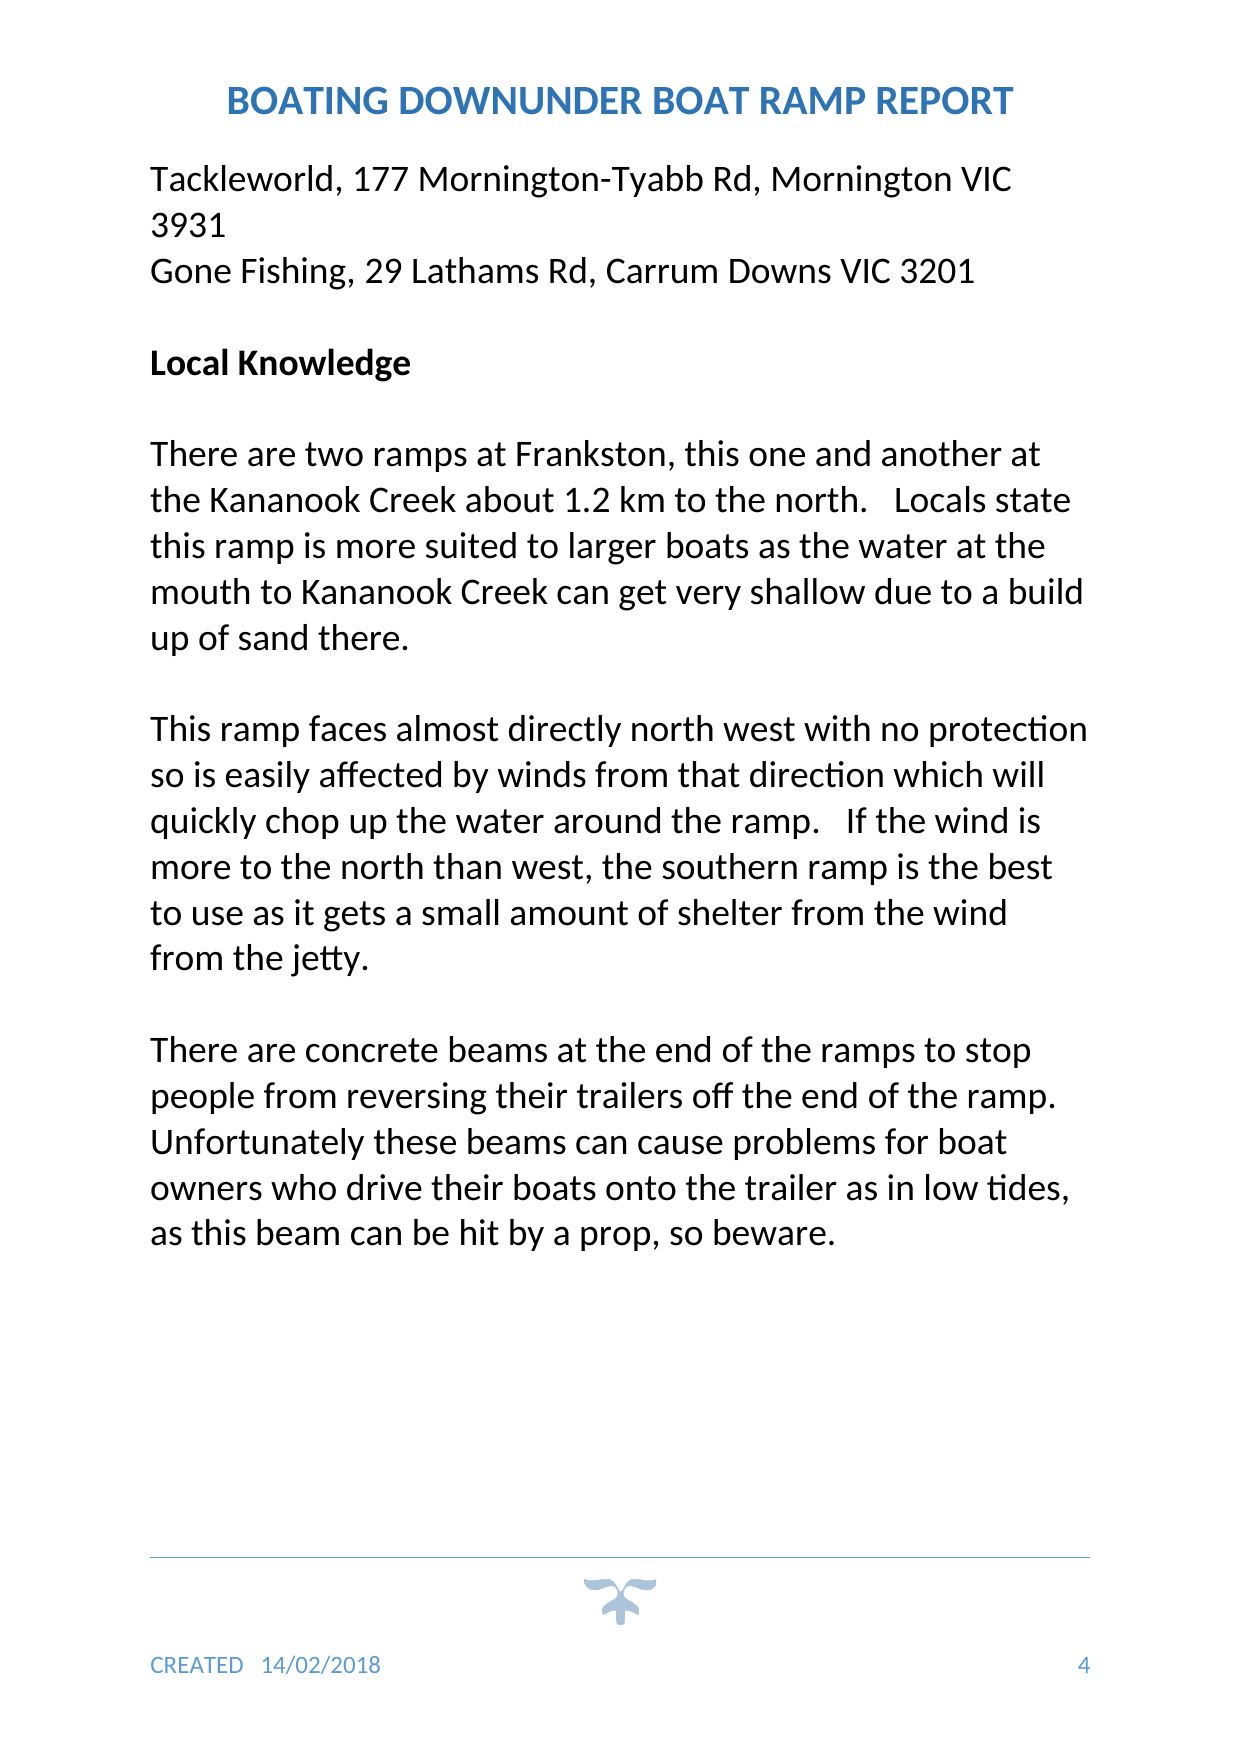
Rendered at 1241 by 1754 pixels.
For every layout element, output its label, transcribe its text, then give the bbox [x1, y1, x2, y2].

text Tackleworld, 177 Mornington-Tyabb Rd, Mornington VIC 3931 [150, 155, 1090, 247]
text There are concrete beams at the end of the ramps to stop people from reversing their trailers off the end of the ramp. Unfortunately these beams can cause problems for boat owners who drive their boats onto the trailer as in low tides, as this beam can be hit by a prop, so beware. [150, 1026, 1090, 1255]
text Gone Fishing, 29 Lathams Rd, Carrum Downs VIC 3201 [150, 247, 1090, 293]
text This ramp faces almost directly north west with no protection so is easily affected by winds from that direction which will quickly chop up the water around the ramp. If the wind is more to the north than west, the southern ramp is the best to use as it gets a small amount of shelter from the wind from the jetty. [150, 705, 1090, 980]
text There are two ramps at Frankston, this one and another at the Kananook Creek about 1.2 km to the north. Locals state this ramp is more suited to larger boats as the water at the mouth to Kananook Creek can get very shallow due to a build up of sand there. [150, 430, 1090, 659]
text Local Knowledge [150, 338, 1090, 384]
